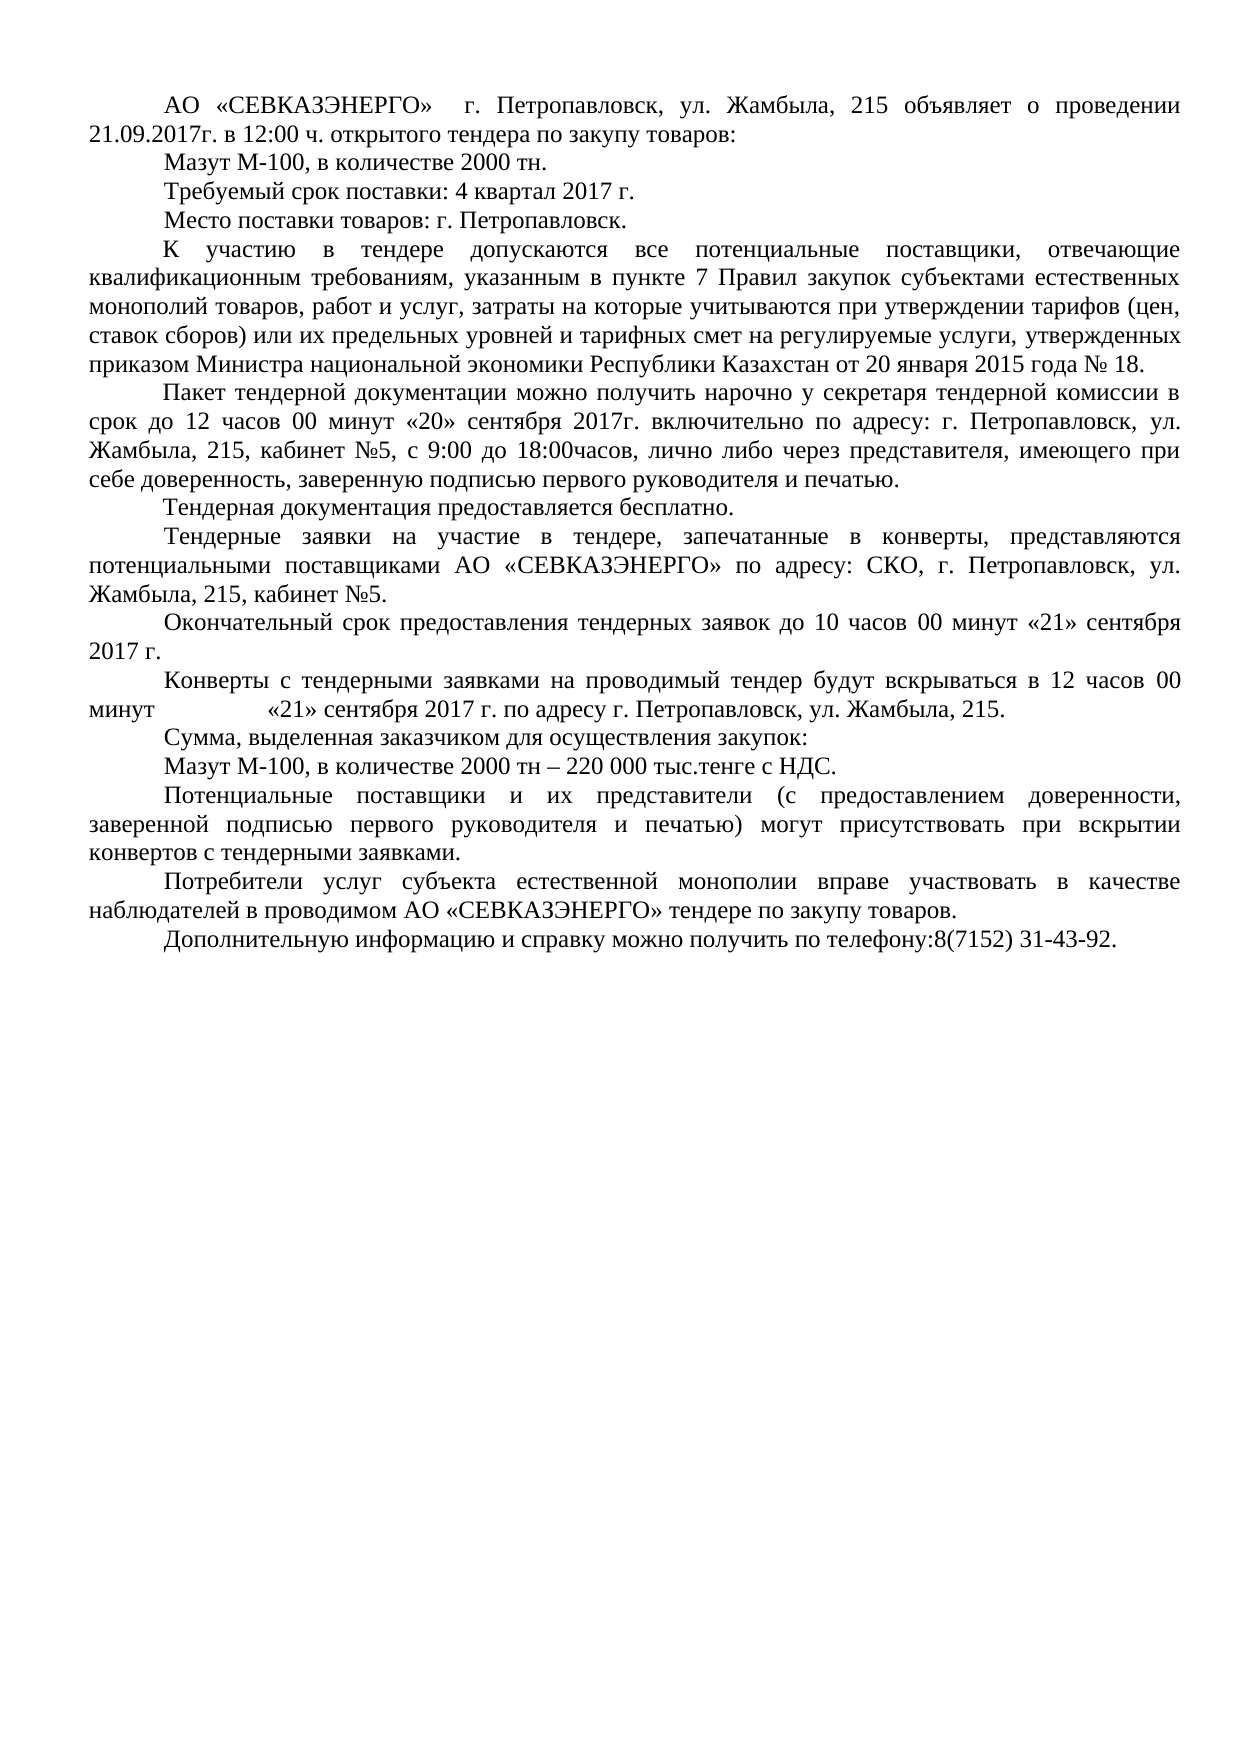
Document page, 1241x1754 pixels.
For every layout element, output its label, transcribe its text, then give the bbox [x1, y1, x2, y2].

text Тендерная документация предоставляется бесплатно. [89, 492, 1181, 521]
text Потребители услуг субъекта естественной монополии вправе участвовать в качестве наблюдателей в проводимом АО «СевКазЭнерго» тендере по закупу товаров. [89, 866, 1181, 924]
text Требуемый срок поставки: 4 квартал 2017 г. [164, 176, 1181, 205]
text Тендерные заявки на участие в тендере, запечатанные в конверты, представляются потенциальными поставщиками АО «СевКазЭнерго» по адресу: СКО, г. Петропавловск, ул. Жамбыла, 215, кабинет №5. [89, 521, 1181, 607]
text К участию в тендере допускаются все потенциальные поставщики, отвечающие квалификационным требованиям, указанным в пункте 7 Правил закупок субъектами естественных монополий товаров, работ и услуг, затраты на которые учитываются при утверждении тарифов (цен, ставок сборов) или их предельных уровней и тарифных смет на регулируемые услуги, утвержденных приказом Министра национальной экономики Республики Казахстан от 20 января 2015 года № 18. [89, 234, 1181, 377]
text АО «СевКазЭнерго» г. Петропавловск, ул. Жамбыла, 215 объявляет о проведении 21.09.2017г. в 12:00 ч. открытого тендера по закупу товаров: [89, 90, 1181, 147]
text Конверты с тендерными заявками на проводимый тендер будут вскрываться в 12 часов 00 минут «21» сентября 2017 г. по адресу г. Петропавловск, ул. Жамбыла, 215. [89, 665, 1181, 722]
text Мазут М-100, в количестве 2000 тн. [89, 147, 1181, 176]
text Место поставки товаров: г. Петропавловск. [89, 205, 1181, 234]
text Сумма, выделенная заказчиком для осуществления закупок: [164, 722, 1181, 751]
text Пакет тендерной документации можно получить нарочно у секретаря тендерной комиссии в срок до 12 часов 00 минут «20» сентября 2017г. включительно по адресу: г. Петропавловск, ул. Жамбыла, 215, кабинет №5, с 9:00 до 18:00часов, лично либо через представителя, имеющего при себе доверенность, заверенную подписью первого руководителя и печатью. [89, 377, 1181, 492]
text Окончательный срок предоставления тендерных заявок до 10 часов 00 минут «21» сентября 2017 г. [89, 607, 1181, 665]
text Мазут М-100, в количестве 2000 тн – 220 000 тыс.тенге с НДС. [89, 751, 1181, 780]
text Дополнительную информацию и справку можно получить по телефону:8(7152) 31-43-92. [89, 924, 1181, 952]
text Потенциальные поставщики и их представители (с предоставлением доверенности, заверенной подписью первого руководителя и печатью) могут присутствовать при вскрытии конвертов с тендерными заявками. [89, 780, 1181, 866]
